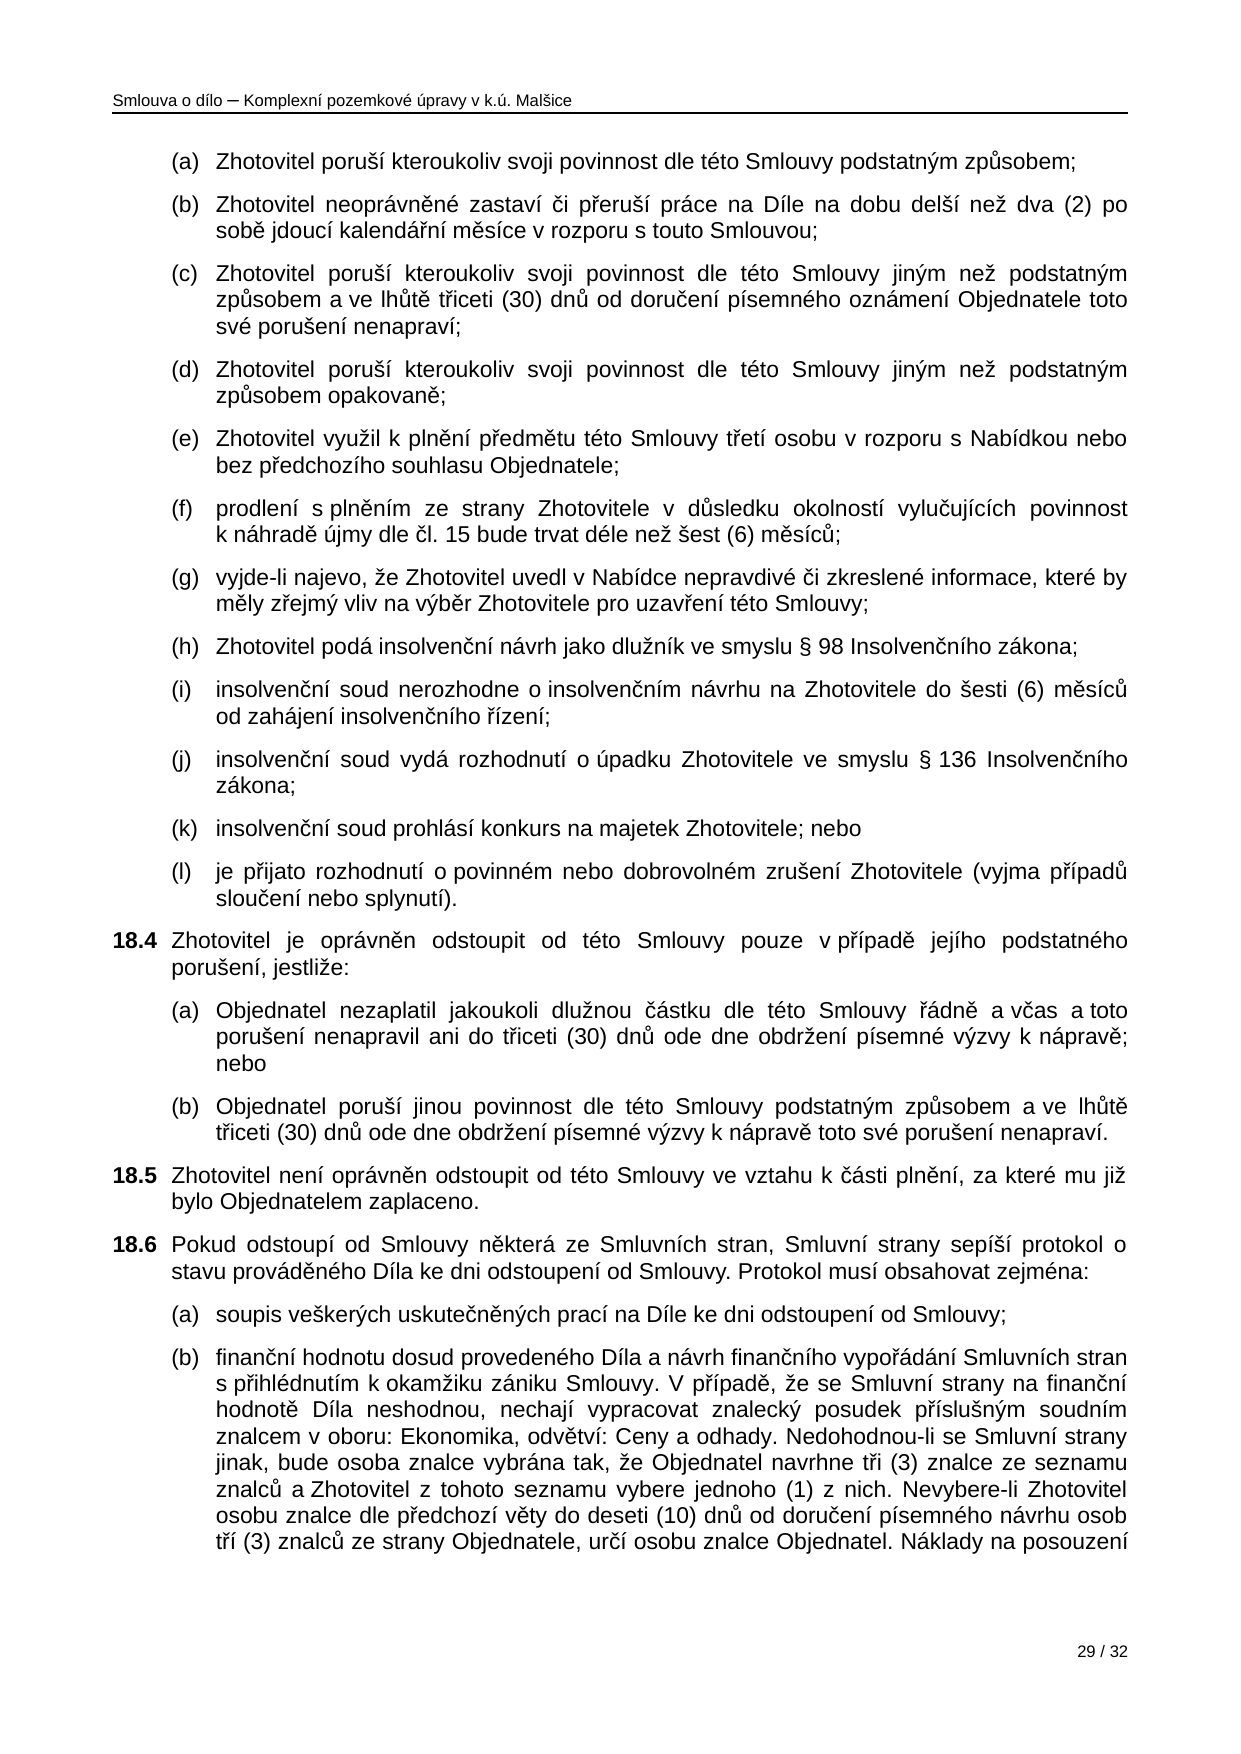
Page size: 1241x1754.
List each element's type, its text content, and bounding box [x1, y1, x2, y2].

text insolvenční soud nerozhodne o insolvenčním návrhu na Zhotovitele do šesti (6) měsíců od zahájení insolvenčního řízení; [171, 676, 1128, 729]
text Zhotovitel využil k plnění předmětu této Smlouvy třetí osobu v rozporu s Nabídkou nebo bez předchozího souhlasu Objednatele; [171, 425, 1128, 478]
text Objednatel poruší jinou povinnost dle této Smlouvy podstatným způsobem a ve lhůtě třiceti (30) dnů ode dne obdržení písemné výzvy k nápravě toto své porušení nenapraví. [171, 1093, 1128, 1145]
text prodlení s plněním ze strany Zhotovitele v důsledku okolností vylučujících povinnost k náhradě újmy dle čl. 15 bude trvat déle než šest (6) měsíců; [171, 494, 1128, 547]
text Zhotovitel poruší kteroukoliv svoji povinnost dle této Smlouvy jiným než podstatným způsobem opakovaně; [171, 356, 1128, 408]
list Zhotovitel poruší kteroukoliv svoji povinnost dle této Smlouvy podstatným způsobem; [171, 148, 1128, 174]
text Zhotovitel podá insolvenční návrh jako dlužník ve smyslu § 98 Insolvenčního zákona; [171, 633, 1128, 660]
text je přijato rozhodnutí o povinném nebo dobrovolném zrušení Zhotovitele (vyjma případů sloučení nebo splynutí). [171, 858, 1128, 911]
text insolvenční soud prohlásí konkurs na majetek Zhotovitele; nebo [171, 815, 1128, 841]
text Zhotovitel poruší kteroukoliv svoji povinnost dle této Smlouvy jiným než podstatným způsobem a ve lhůtě třiceti (30) dnů od doručení písemného oznámení Objednatele toto své porušení nenapraví; [171, 260, 1128, 339]
list Zhotovitel neoprávněné zastaví či přeruší práce na Díle na dobu delší než dva (2) po sobě jdoucí kalendářní měsíce v rozporu s touto Smlouvou; [171, 191, 1128, 243]
list soupis veškerých uskutečněných prací na Díle ke dni odstoupení od Smlouvy; [171, 1301, 1128, 1327]
text insolvenční soud vydá rozhodnutí o úpadku Zhotovitele ve smyslu § 136 Insolvenčního zákona; [171, 746, 1128, 798]
text vyjde-li najevo, že Zhotovitel uvedl v Nabídce nepravdivé či zkreslené informace, které by měly zřejmý vliv na výběr Zhotovitele pro uzavření této Smlouvy; [171, 564, 1128, 617]
text Zhotovitel je oprávněn odstoupit od této Smlouvy pouze v případě jejího podstatného porušení, jestliže: [112, 927, 1128, 980]
text Zhotovitel není oprávněn odstoupit od této Smlouvy ve vztahu k části plnění, za které mu již bylo Objednatelem zaplaceno. [112, 1162, 1128, 1215]
list Objednatel nezaplatil jakoukoli dlužnou částku dle této Smlouvy řádně a včas a toto porušení nenapravil ani do třiceti (30) dnů ode dne obdržení písemné výzvy k nápravě; nebo [171, 997, 1128, 1076]
text Pokud odstoupí od Smlouvy některá ze Smluvních stran, Smluvní strany sepíší protokol o stavu prováděného Díla ke dni odstoupení od Smlouvy. Protokol musí obsahovat zejména: [112, 1231, 1128, 1284]
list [171, 1344, 1128, 1554]
